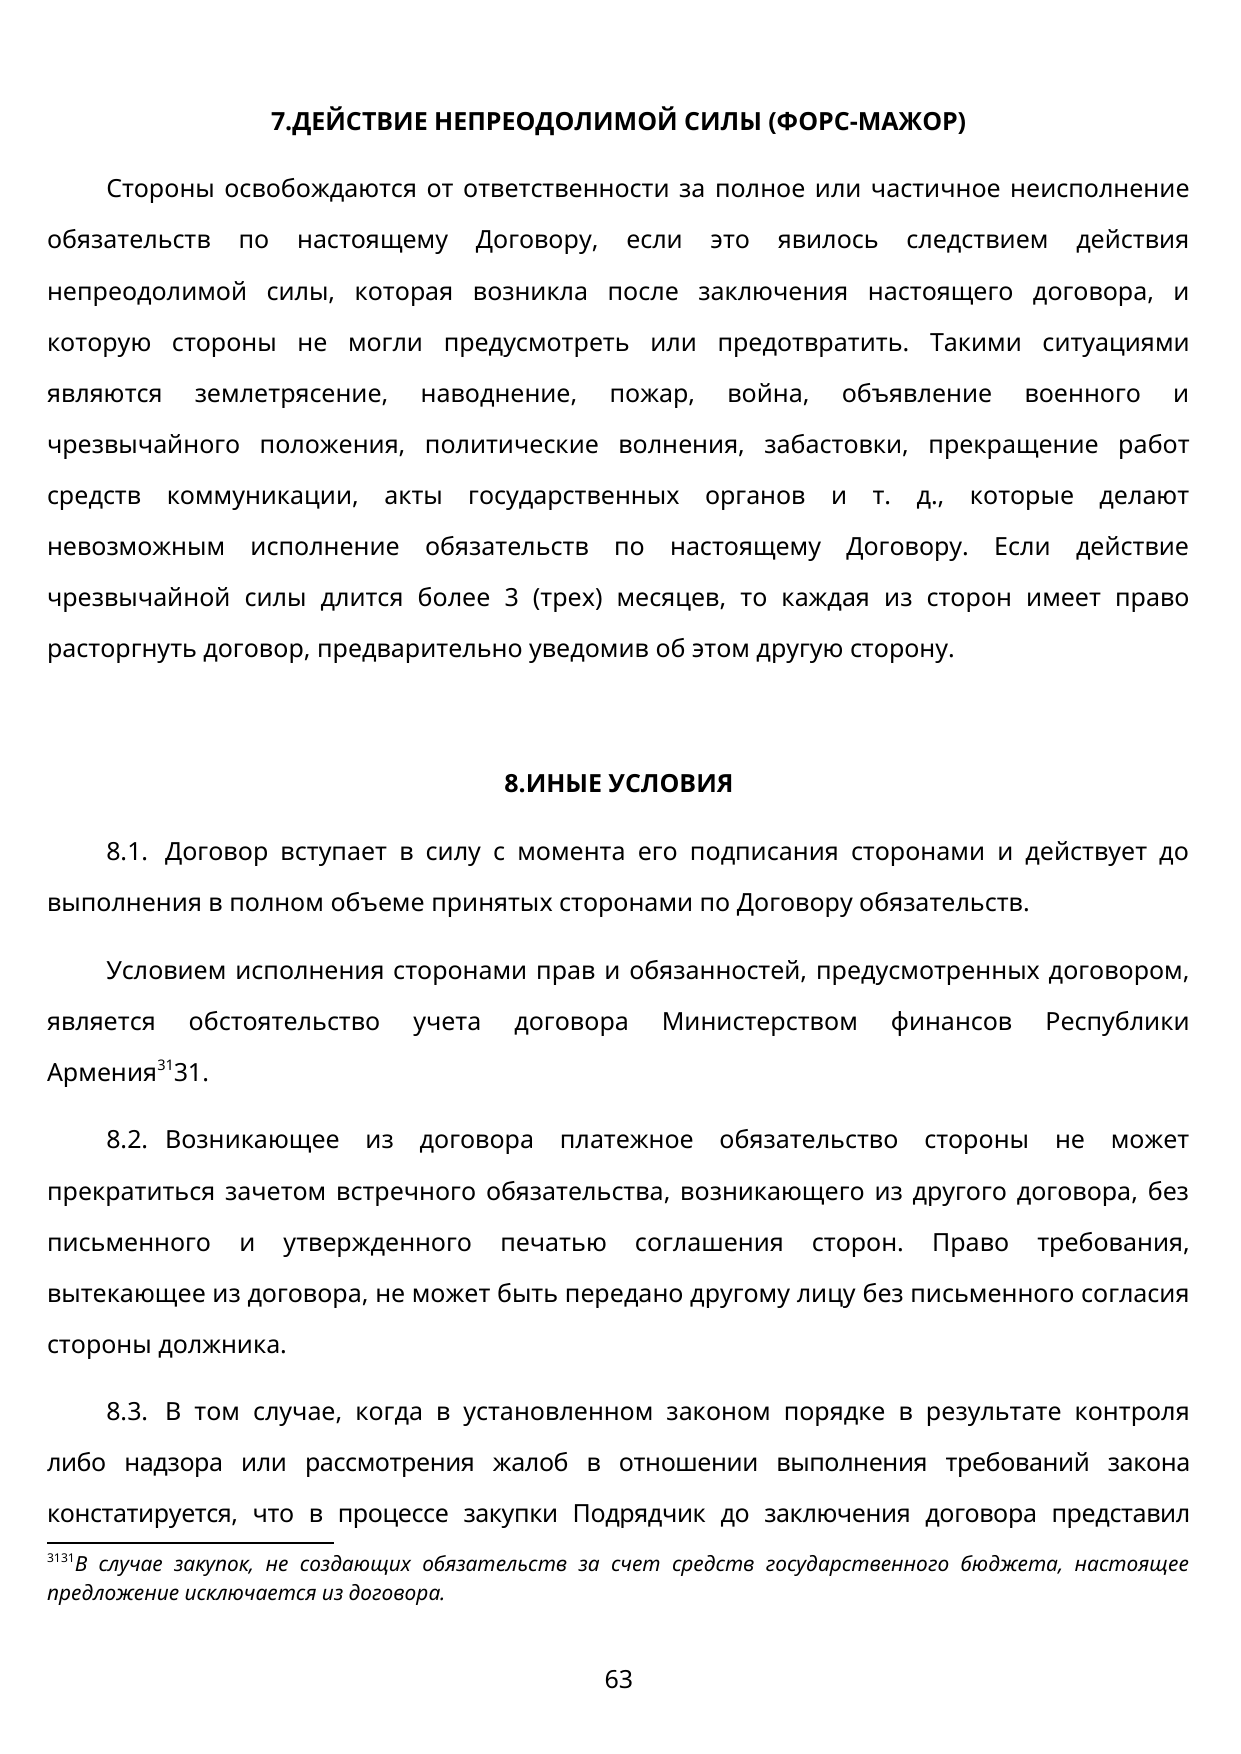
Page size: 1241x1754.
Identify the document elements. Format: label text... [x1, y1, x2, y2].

text Условием исполнения сторонами прав и обязанностей, предусмотренных договором, является обстоятельство учета договора Министерством финансов Республики Армения31. [47, 952, 1191, 1088]
text 8.ИНЫЕ УСЛОВИЯ [47, 766, 1191, 800]
text 8.2. Возникающее из договора платежное обязательство стороны не может прекратиться зачетом встречного обязательства, возникающего из другого договора, без письменного и утвержденного печатью соглашения сторон. Право требования, вытекающее из договора, не может быть передано другому лицу без письменного согласия стороны должника. [47, 1122, 1191, 1360]
text 7.ДЕЙСТВИЕ НЕПРЕОДОЛИМОЙ СИЛЫ (ФОРС-МАЖОР) [47, 103, 1191, 137]
text 8.1. Договор вступает в силу с момента его подписания сторонами и действует до выполнения в полном объеме принятых сторонами по Договору обязательств. [47, 834, 1191, 919]
text Стороны освобождаются от ответственности за полное или частичное неисполнение обязательств по настоящему Договору, если это явилось следствием действия непреодолимой силы, которая возникла после заключения настоящего договора, и которую стороны не могли предусмотреть или предотвратить. Такими ситуациями являются землетрясение, наводнение, пожар, война, объявление военного и чрезвычайного положения, политические волнения, забастовки, прекращение работ средств коммуникации, акты государственных органов и т. д., которые делают невозможным исполнение обязательств по настоящему Договору. Если действие чрезвычайной силы длится более 3 (трех) месяцев, то каждая из сторон имеет право расторгнуть договор, предварительно уведомив об этом другую сторону. [47, 171, 1191, 664]
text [47, 1394, 1191, 1530]
